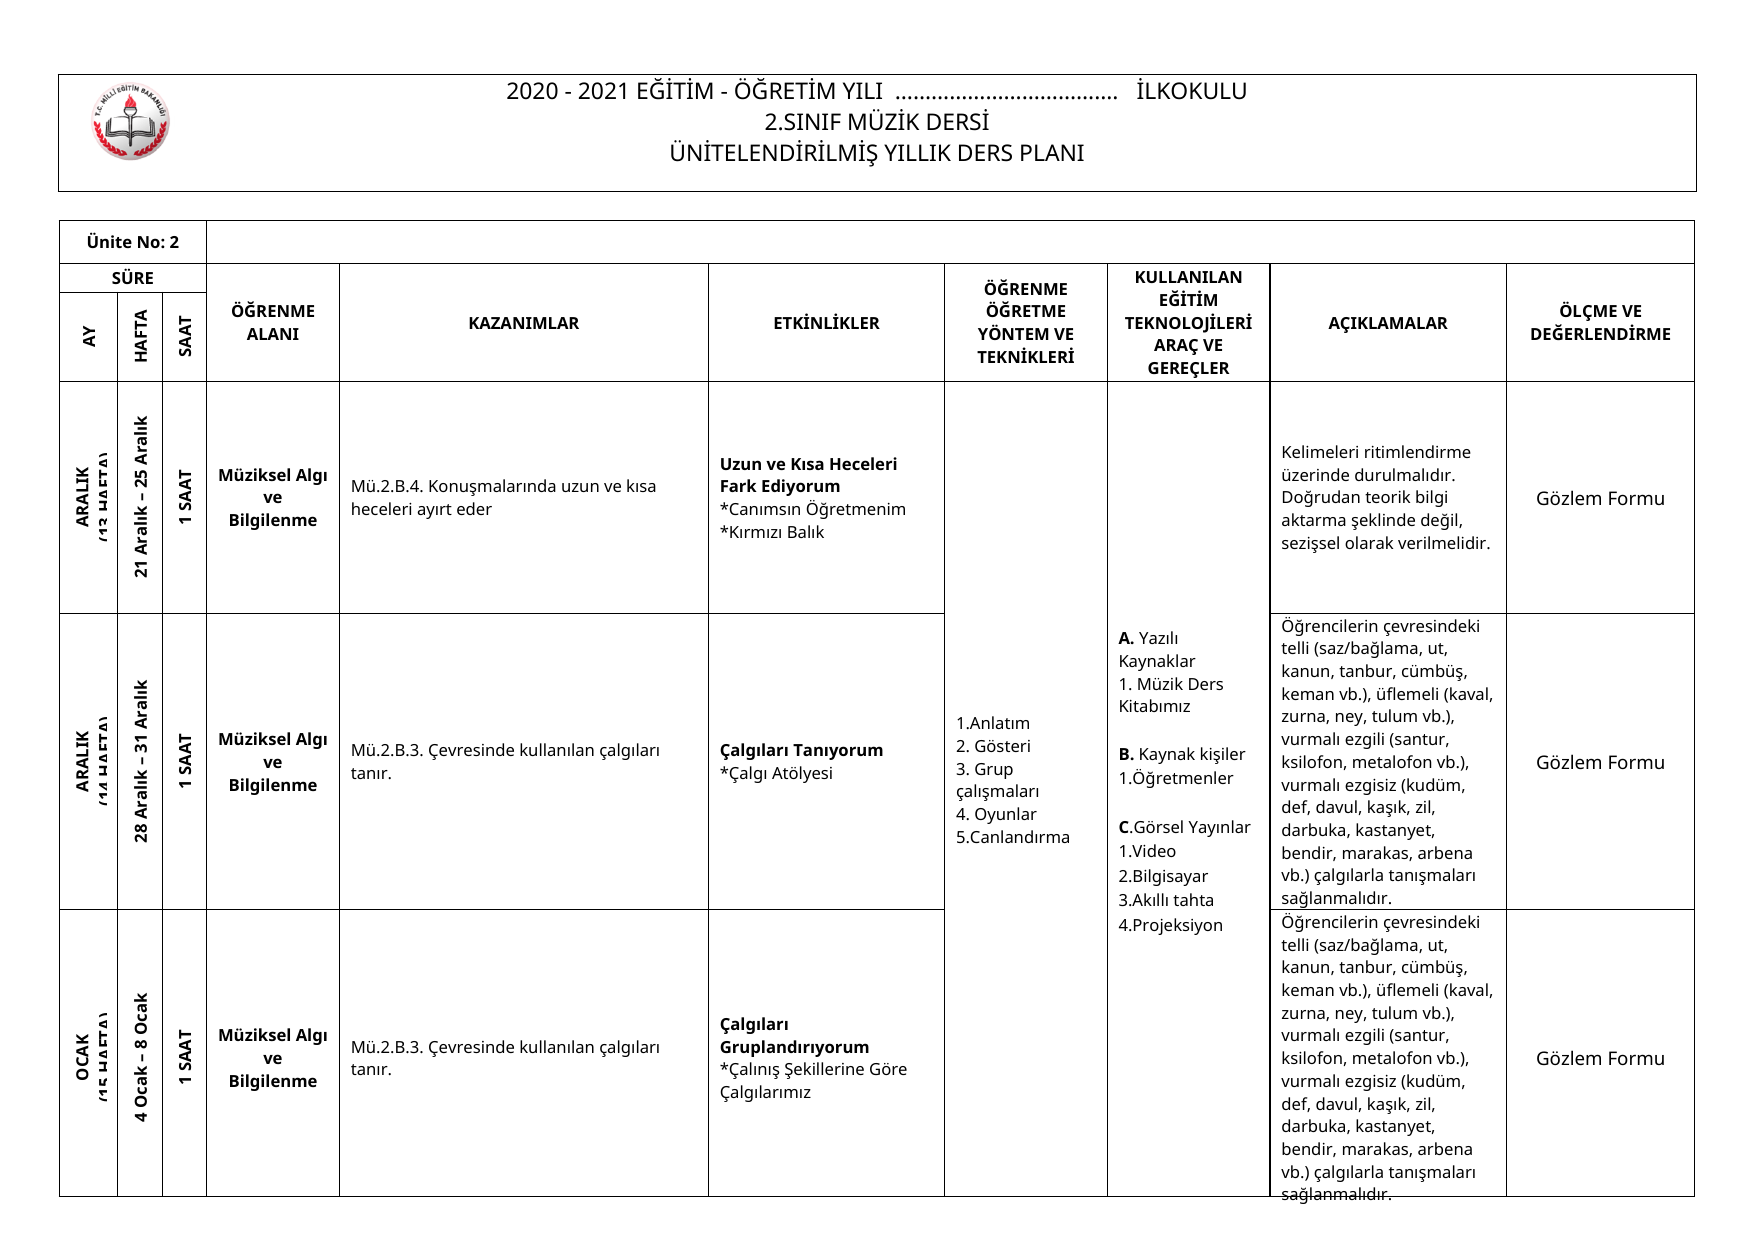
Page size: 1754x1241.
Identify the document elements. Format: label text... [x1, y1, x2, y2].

table_header Ünite No: 2 [60, 221, 206, 263]
table_cell AÇIKLAMALAR [1271, 264, 1506, 381]
table_cell Çalgıları Gruplandırıyorum *Çalınış Şekillerine Göre Çalgılarımız [709, 910, 944, 1196]
table_cell ÖĞRENME ÖĞRETME YÖNTEM VE TEKNİKLERİ [945, 264, 1107, 381]
table_cell ÖĞRENME ALANI [207, 264, 339, 381]
table_cell Mü.2.B.4. Konuşmalarında uzun ve kısa heceleri ayırt eder [340, 382, 708, 613]
table_cell 21 Aralık – 25 Aralık [118, 382, 162, 613]
table_cell HAFTA [118, 293, 162, 381]
table_cell Gözlem Formu [1507, 910, 1694, 1196]
table_cell SAAT [163, 293, 206, 381]
table_cell Gözlem Formu [1507, 614, 1694, 909]
table_cell SÜRE [60, 264, 206, 292]
table_cell Çalgıları Tanıyorum *Çalgı Atölyesi [709, 614, 944, 909]
table_cell ARALIK (13.HAFTA) [60, 382, 117, 613]
table_cell ETKİNLİKLER [709, 264, 944, 381]
table_cell 1 SAAT [163, 382, 206, 613]
table_cell A. Yazılı Kaynaklar 1. Müzik Ders Kitabımız B. Kaynak kişiler 1.Öğretmenler C.Görsel Yayınlar 1.Video 2.Bilgisayar 3.Akıllı tahta 4.Projeksiyon [1108, 382, 1269, 1196]
table_cell 1 SAAT [163, 614, 206, 909]
table_cell Müziksel Algı ve Bilgilenme [207, 614, 339, 909]
table_cell AY [60, 293, 117, 381]
table_cell Mü.2.B.3. Çevresinde kullanılan çalgıları tanır. [340, 614, 708, 909]
table_cell KAZANIMLAR [340, 264, 708, 381]
table_cell Öğrencilerin çevresindeki telli (saz/bağlama, ut, kanun, tanbur, cümbüş, keman vb.), üflemeli (kaval, zurna, ney, tulum vb.), vurmalı ezgili (santur, ksilofon, metalofon vb.), vurmalı ezgisiz (kudüm, def, davul, kaşık, zil, darbuka, kastanyet, bendir, marakas, arbena vb.) çalgılarla tanışmaları sağlanmalıdır. [1271, 614, 1506, 909]
table_cell 4 Ocak – 8 Ocak [118, 910, 162, 1196]
table_cell 1 SAAT [163, 910, 206, 1196]
picture [85, 77, 175, 167]
table_cell Gözlem Formu [1507, 382, 1694, 613]
table_cell 1.Anlatım 2. Gösteri 3. Grup çalışmaları 4. Oyunlar 5.Canlandırma [945, 382, 1107, 1196]
table_header [207, 221, 1694, 263]
table_cell Öğrencilerin çevresindeki telli (saz/bağlama, ut, kanun, tanbur, cümbüş, keman vb.), üflemeli (kaval, zurna, ney, tulum vb.), vurmalı ezgili (santur, ksilofon, metalofon vb.), vurmalı ezgisiz (kudüm, def, davul, kaşık, zil, darbuka, kastanyet, bendir, marakas, arbena vb.) çalgılarla tanışmaları sağlanmalıdır. [1271, 910, 1506, 1196]
table_cell KULLANILAN EĞİTİM TEKNOLOJİLERİ ARAÇ VE GEREÇLER [1108, 264, 1269, 381]
table_cell Kelimeleri ritimlendirme üzerinde durulmalıdır. Doğrudan teorik bilgi aktarma şeklinde değil, sezişsel olarak verilmelidir. [1271, 382, 1506, 613]
table_cell ÖLÇME VE DEĞERLENDİRME [1507, 264, 1694, 381]
table_cell Müziksel Algı ve Bilgilenme [207, 382, 339, 613]
table_cell OCAK (15.HAFTA) [60, 910, 117, 1196]
table_cell Mü.2.B.3. Çevresinde kullanılan çalgıları tanır. [340, 910, 708, 1196]
table_cell Müziksel Algı ve Bilgilenme [207, 910, 339, 1196]
table_cell Uzun ve Kısa Heceleri Fark Ediyorum *Canımsın Öğretmenim *Kırmızı Balık [709, 382, 944, 613]
table_cell ARALIK (14.HAFTA) [60, 614, 117, 909]
table_cell 28 Aralık – 31 Aralık [118, 614, 162, 909]
